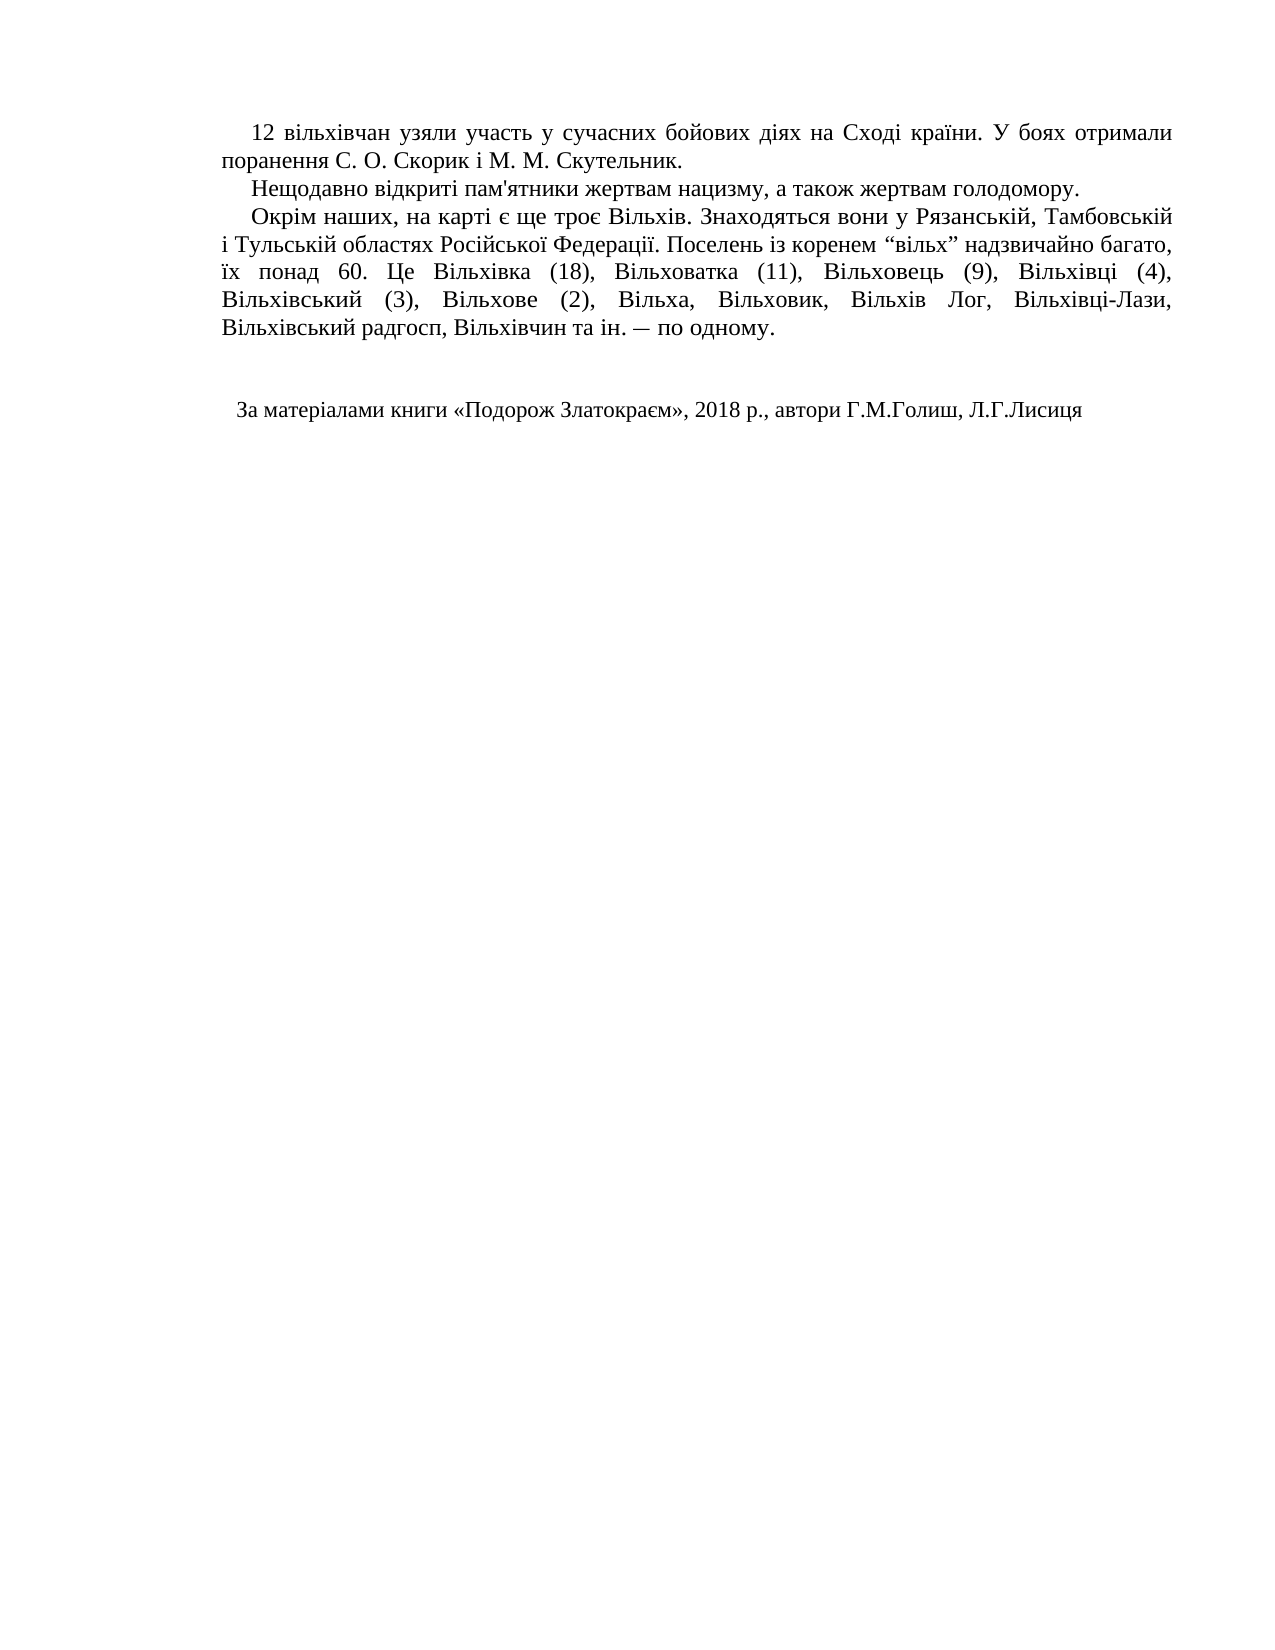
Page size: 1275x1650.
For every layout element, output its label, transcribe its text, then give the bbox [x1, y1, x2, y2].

text Нещодавно відкриті пам'ятники жертвам нацизму, а також жертвам голодомору. [221, 174, 1172, 202]
text 12 вільхівчан узяли участь у сучасних бойових діях на Сході країни. У боях отримали поранення С. О. Скорик і М. М. Скутельник. [221, 118, 1172, 174]
text За матеріалами книги «Подорож Златокраєм», 2018 р., автори Г.М.Голиш, Л.Г.Лисиця [236, 396, 1186, 423]
text Окрім наших, на карті є ще троє Вільхів. Знаходяться вони у Рязанській, Тамбовській і Тульській областях Російської Федерації. Поселень із коренем “вільх” надзвичайно багато, їх понад 60. Це Вільхівка (18), Вільховатка (11), Вільховець (9), Вільхівці (4), Вільхівський (3), Вільхове (2), Вільха, Вільховик, Вільхів Лог, Вільхівці-Лази, Вільхівський радгосп, Вільхівчин та ін. – по одному. [221, 202, 1173, 341]
